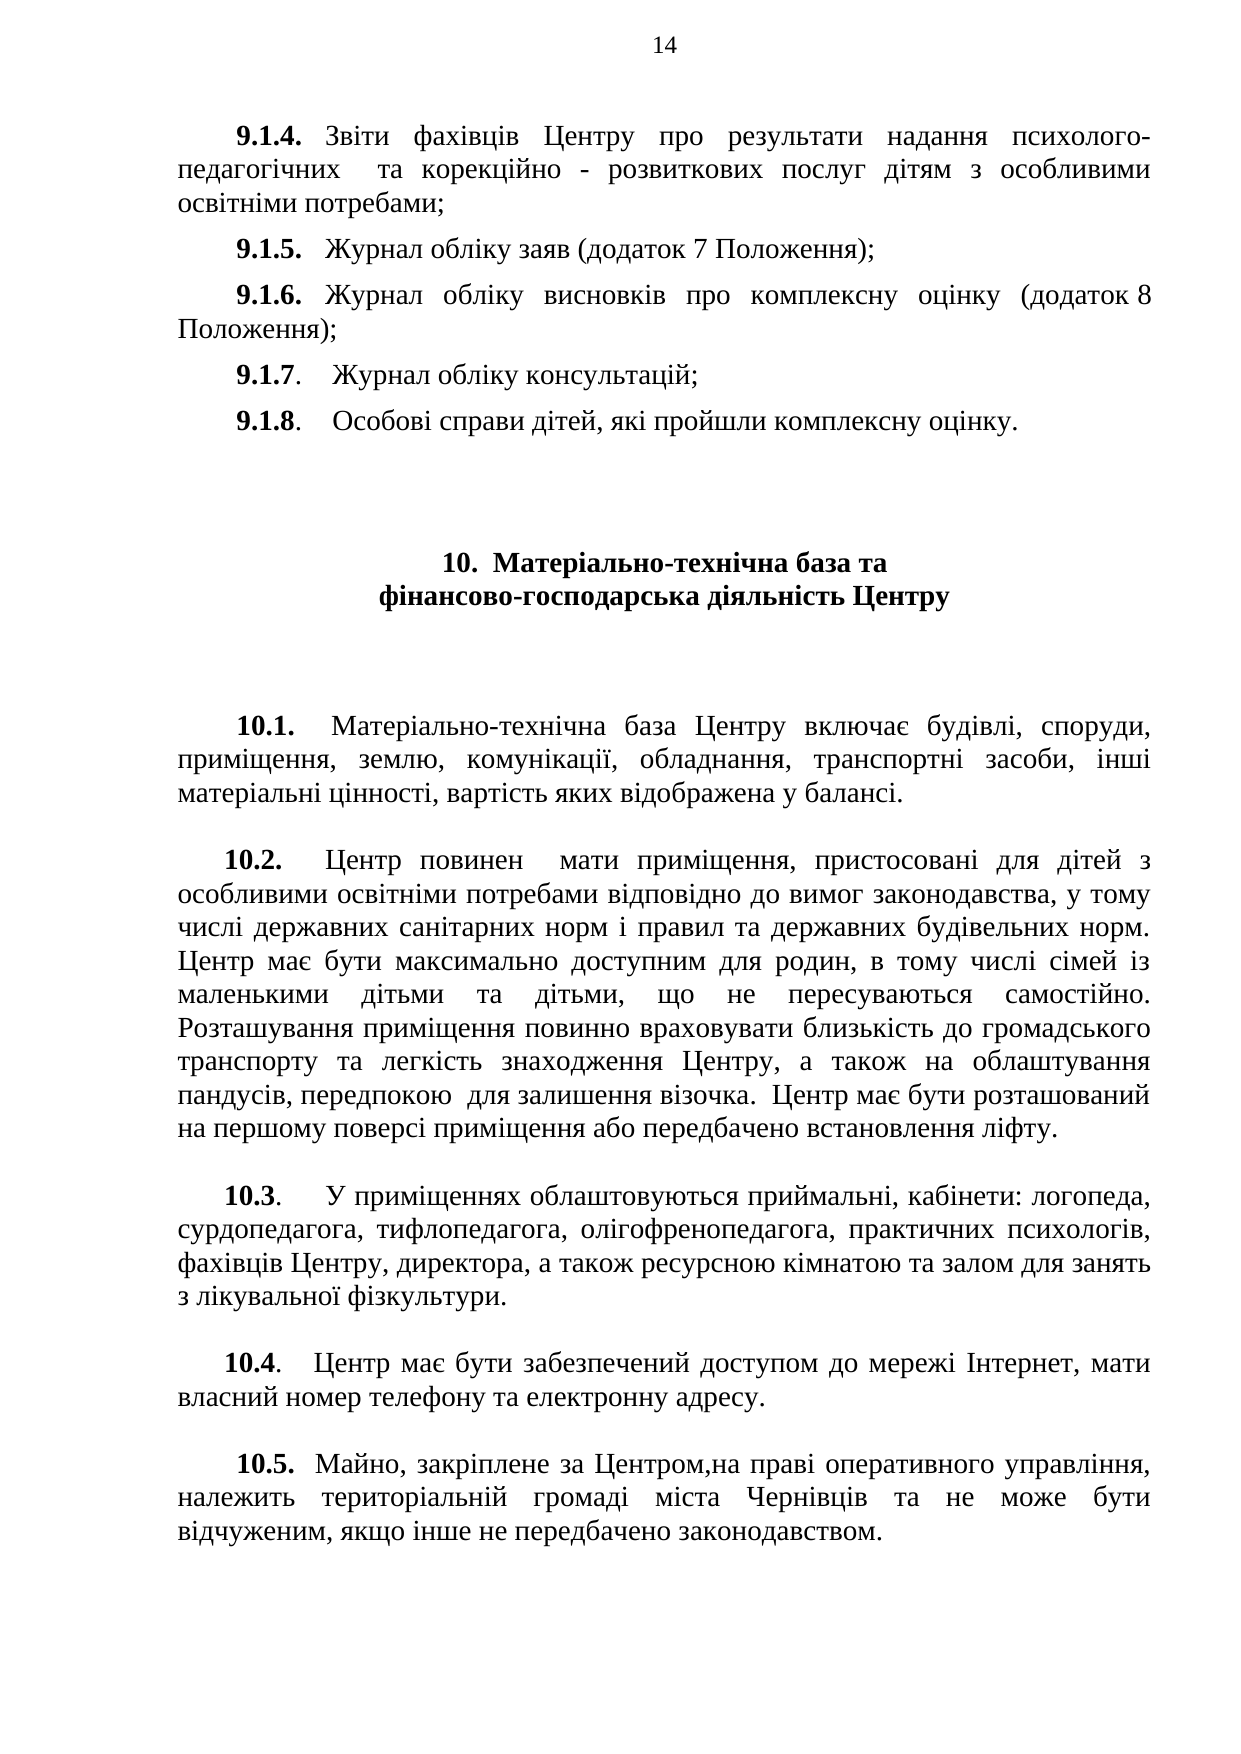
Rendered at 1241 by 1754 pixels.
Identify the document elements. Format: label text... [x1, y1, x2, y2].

text 9.1.4. Звіти фахівців Центру про результати надання психолого-педагогічних та корекційно - розвиткових послуг дітям з особливими освітніми потребами; [177, 118, 1152, 219]
text 9.1.5. Журнал обліку заяв (додаток 7 Положення); [177, 231, 1152, 265]
text 9.1.7. Журнал обліку консультацій; [177, 357, 1152, 390]
text 9.1.6. Журнал обліку висновків про комплексну оцінку (додаток 8 Положення); [177, 277, 1152, 344]
text 10.3. У приміщеннях облаштовуються приймальні, кабінети: логопеда, сурдопедагога, тифлопедагога, олігофренопедагога, практичних психологів, фахівців Центру, директора, а також ресурсною кімнатою та залом для занять з лікувальної фізкультури. [177, 1178, 1152, 1312]
text 10. Матеріально-технічна база та фінансово-господарська діяльність Центру [177, 545, 1152, 612]
text 10.4. Центр має бути забезпечений доступом до мережі Інтернет, мати власний номер телефону та електронну адресу. [177, 1345, 1152, 1412]
text 9.1.8. Особові справи дітей, які пройшли комплексну оцінку. [177, 403, 1152, 436]
text 10.1. Матеріально-технічна база Центру включає будівлі, споруди, приміщення, землю, комунікації, обладнання, транспортні засоби, інші матеріальні цінності, вартість яких відображена у балансі. [177, 708, 1152, 809]
text 10.5. Майно, закріплене за Центром,на праві оперативного управління, належить територіальній громаді міста Чернівців та не може бути відчуженим, якщо інше не передбачено законодавством. [177, 1446, 1152, 1547]
text 10.2. Центр повинен мати приміщення, пристосовані для дітей з особливими освітніми потребами відповідно до вимог законодавства, у тому числі державних санітарних норм і правил та державних будівельних норм. Центр має бути максимально доступним для родин, в тому числі сімей із маленькими дітьми та дітьми, що не пересуваються самостійно. Розташування приміщення повинно враховувати близькість до громадського транспорту та легкість знаходження Центру, а також на облаштування пандусів, передпокою для залишення візочка. Центр має бути розташований на першому поверсі приміщення або передбачено встановлення ліфту. [177, 842, 1152, 1144]
